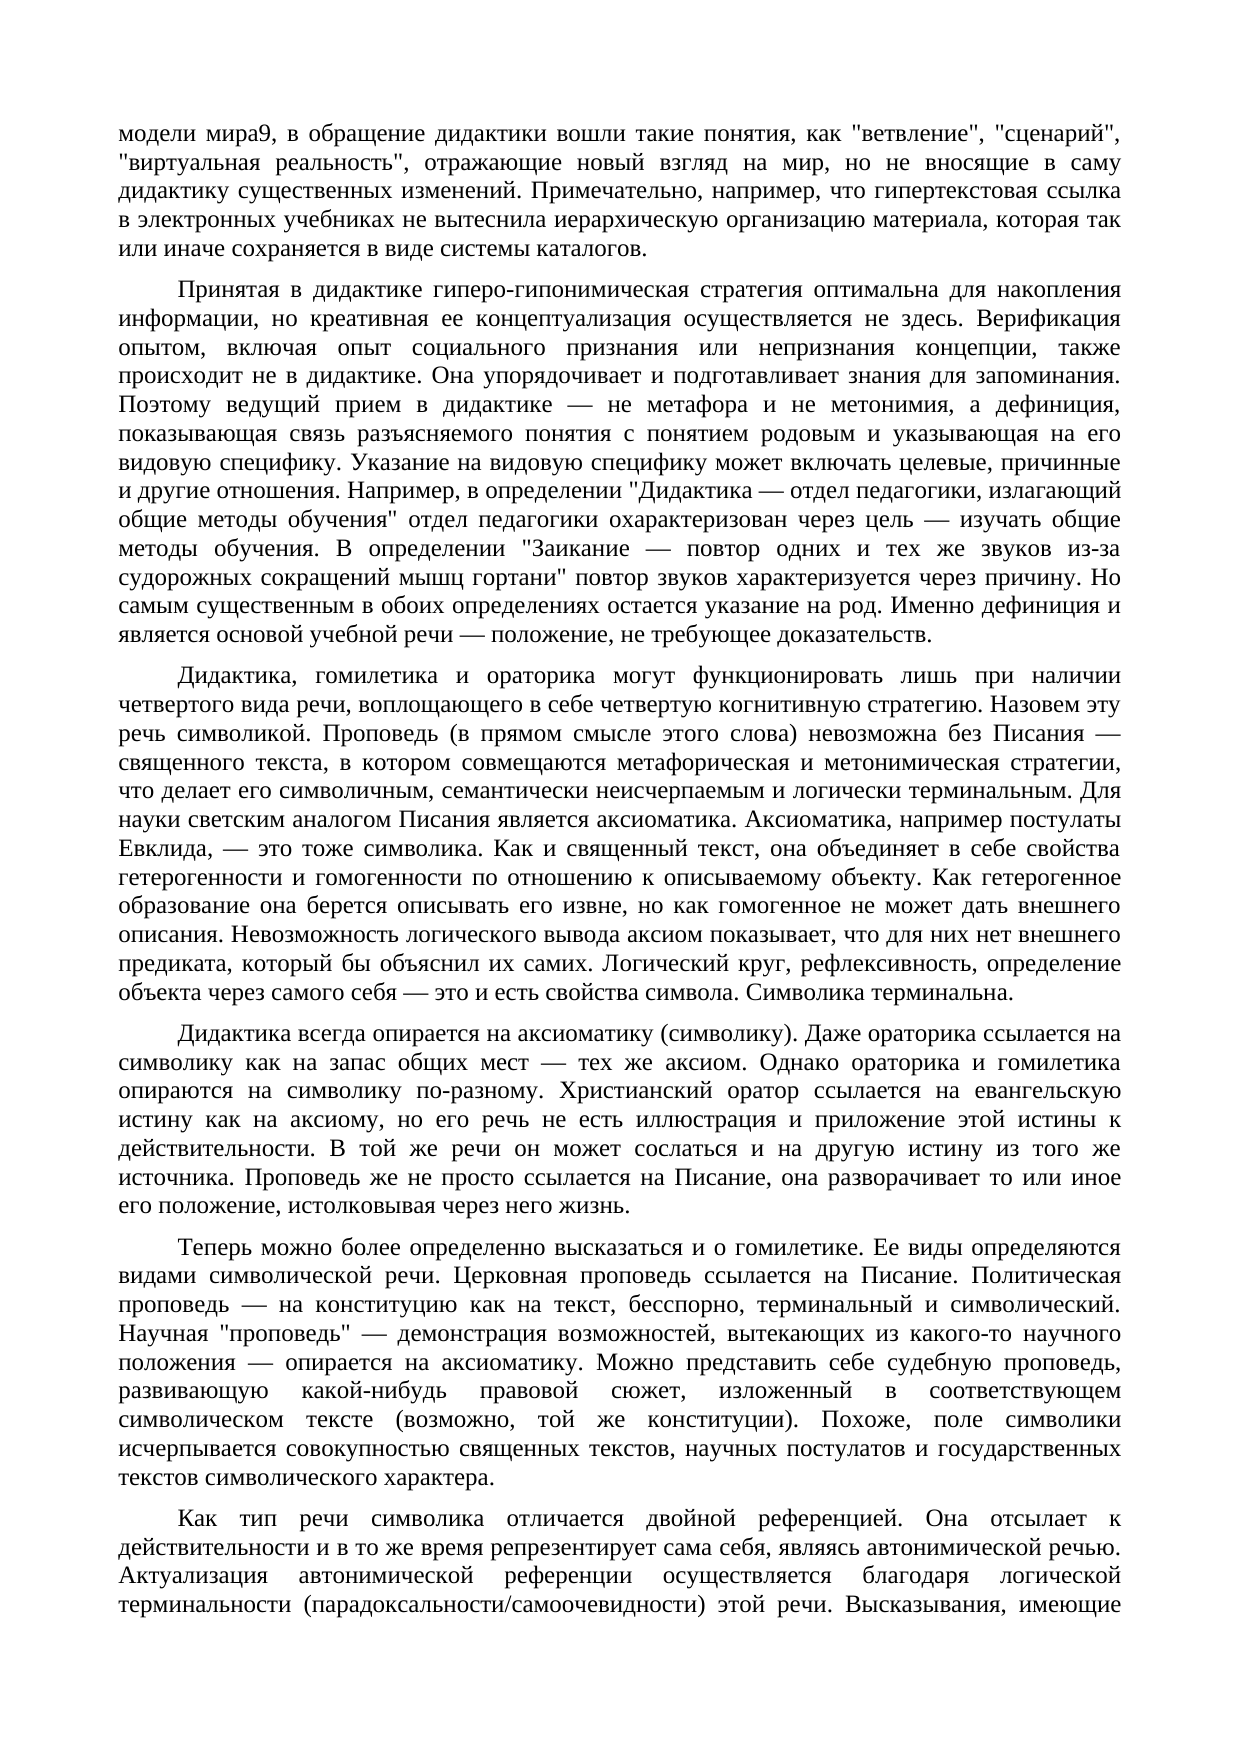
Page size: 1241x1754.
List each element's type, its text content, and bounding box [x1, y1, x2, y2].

text Теперь можно более определенно высказаться и о гомилетике. Ее виды определяются видами символической речи. Церковная проповедь ссылается на Писание. Политическая проповедь — на конституцию как на текст, бесспорно, терминальный и символический. Научная "проповедь" — демонстрация возможностей, вытекающих из какого-то научного положения — опирается на аксиоматику. Можно представить себе судебную проповедь, развивающую какой-нибудь правовой сюжет, изложенный в соответствующем символическом тексте (возможно, той же конституции). Похоже, поле символики исчерпывается совокупностью священных текстов, научных постулатов и государственных текстов символического характера. [118, 1232, 1122, 1491]
text Принятая в дидактике гиперо-гипонимическая стратегия оптимальна для накопления информации, но креативная ее концептуализация осуществляется не здесь. Верификация опытом, включая опыт социального признания или непризнания концепции, также происходит не в дидактике. Она упорядочивает и подготавливает знания для запоминания. Поэтому ведущий прием в дидактике — не метафора и не метонимия, а дефиниция, показывающая связь разъясняемого понятия с понятием родовым и указывающая на его видовую специфику. Указание на видовую специфику может включать целевые, причинные и другие отношения. Например, в определении "Дидактика — отдел педагогики, излагающий общие методы обучения" отдел педагогики охарактеризован через цель — изучать общие методы обучения. В определении "Заикание — повтор одних и тех же звуков из-за судорожных сокращений мышц гортани" повтор звуков характеризуется через причину. Но самым существенным в обоих определениях остается указание на род. Именно дефиниция и является основой учебной речи — положение, не требующее доказательств. [118, 274, 1122, 648]
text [118, 1503, 1122, 1618]
text Дидактика всегда опирается на аксиоматику (символику). Даже ораторика ссылается на символику как на запас общих мест — тех же аксиом. Однако ораторика и гомилетика опираются на символику по-разному. Христианский оратор ссылается на евангельскую истину как на аксиому, но его речь не есть иллюстрация и приложение этой истины к действительности. В той же речи он может сослаться и на другую истину из того же источника. Проповедь же не просто ссылается на Писание, она разворачивает то или иное его положение, истолковывая через него жизнь. [118, 1018, 1122, 1219]
text Дидактика, гомилетика и ораторика могут функционировать лишь при наличии четвертого вида речи, воплощающего в себе четвертую когнитивную стратегию. Назовем эту речь символикой. Проповедь (в прямом смысле этого слова) невозможна без Писания — священного текста, в котором совмещаются метафорическая и метонимическая стратегии, что делает его символичным, семантически неисчерпаемым и логически терминальным. Для науки светским аналогом Писания является аксиоматика. Аксиоматика, например постулаты Евклида, — это тоже символика. Как и священный текст, она объединяет в себе свойства гетерогенности и гомогенности по отношению к описываемому объекту. Как гетерогенное образование она берется описывать его извне, но как гомогенное не может дать внешнего описания. Невозможность логического вывода аксиом показывает, что для них нет внешнего предиката, который бы объяснил их самих. Логический круг, рефлексивность, определение объекта через самого себя — это и есть свойства символа. Символика терминальна. [118, 661, 1122, 1006]
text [118, 118, 1122, 262]
